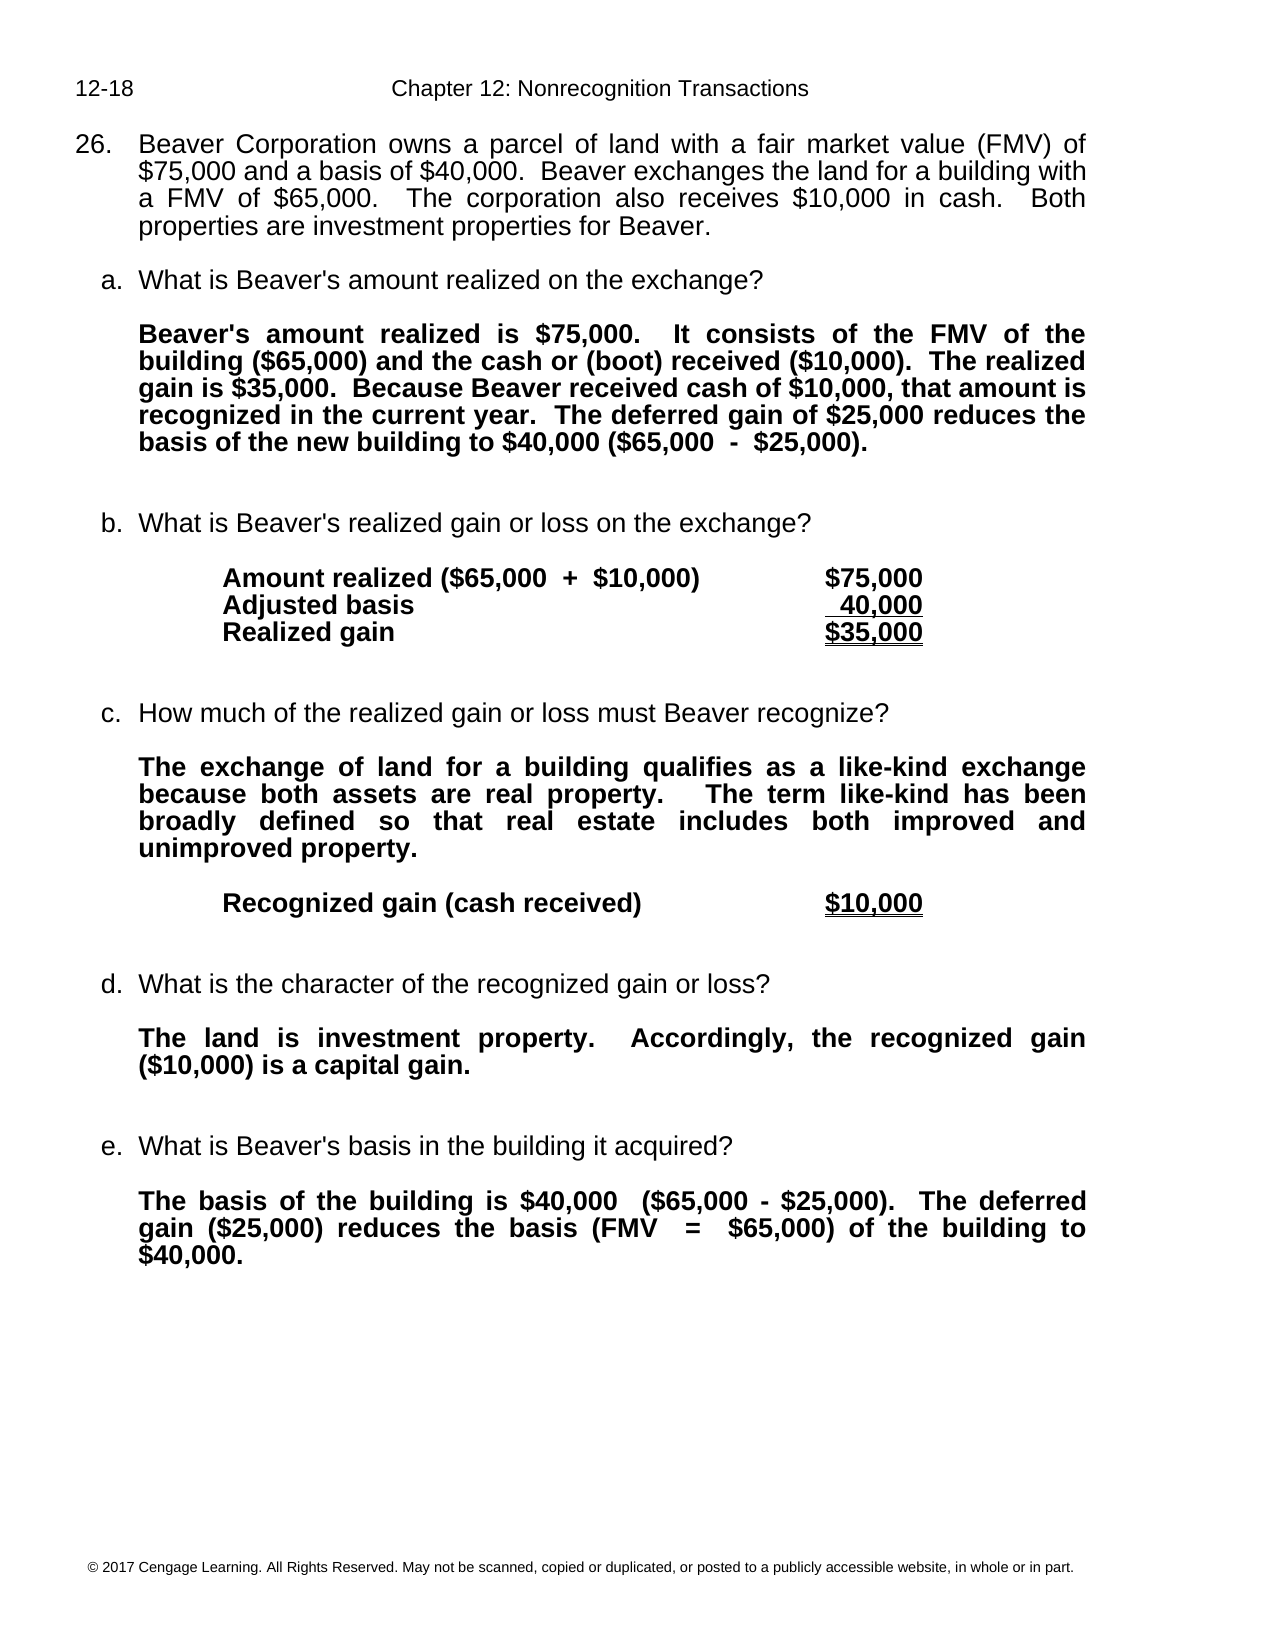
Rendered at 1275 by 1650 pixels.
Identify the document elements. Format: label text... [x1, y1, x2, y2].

text b. What is Beaver's realized gain or loss on the exchange? [101, 511, 1087, 538]
text Adjusted basis 40,000 [222, 592, 1087, 619]
text Beaver's amount realized is $75,000. It consists of the FMV of the building ($65,000) and the cash or (boot) received ($10,000). The realized gain is $35,000. Because Beaver received cash of $10,000, that amount is recognized in the current year. The deferred gain of $25,000 reduces the basis of the new building to $40,000 ($65,000 - $25,000). [75, 322, 1087, 457]
text c. How much of the realized gain or loss must Beaver recognize? [101, 701, 1087, 728]
text Recognized gain (cash received) $10,000 [222, 890, 1087, 917]
text d. What is the character of the recognized gain or loss? [101, 972, 1087, 999]
text e. What is Beaver's basis in the building it acquired? [101, 1134, 1087, 1161]
text Realized gain $35,000 [222, 619, 1087, 647]
text The basis of the building is $40,000 ($65,000 - $25,000). The deferred gain ($25,000) reduces the basis (FMV = $65,000) of the building to $40,000. [75, 1188, 1087, 1269]
text Amount realized ($65,000 + $10,000) $75,000 [222, 565, 1087, 592]
text The land is investment property. Accordingly, the recognized gain ($10,000) is a capital gain. [75, 1026, 1087, 1080]
text The exchange of land for a building qualifies as a like-kind exchange because both assets are real property. The term like-kind has been broadly defined so that real estate includes both improved and unimproved property. [75, 755, 1087, 863]
text a. What is Beaver's amount realized on the exchange? [101, 267, 1087, 294]
text 26. Beaver Corporation owns a parcel of land with a fair market value (FMV) of $75,000 and a basis of $40,000. Beaver exchanges the land for a building with a FMV of $65,000. The corporation also receives $10,000 in cash. Both properties are investment properties for Beaver. [75, 132, 1087, 240]
